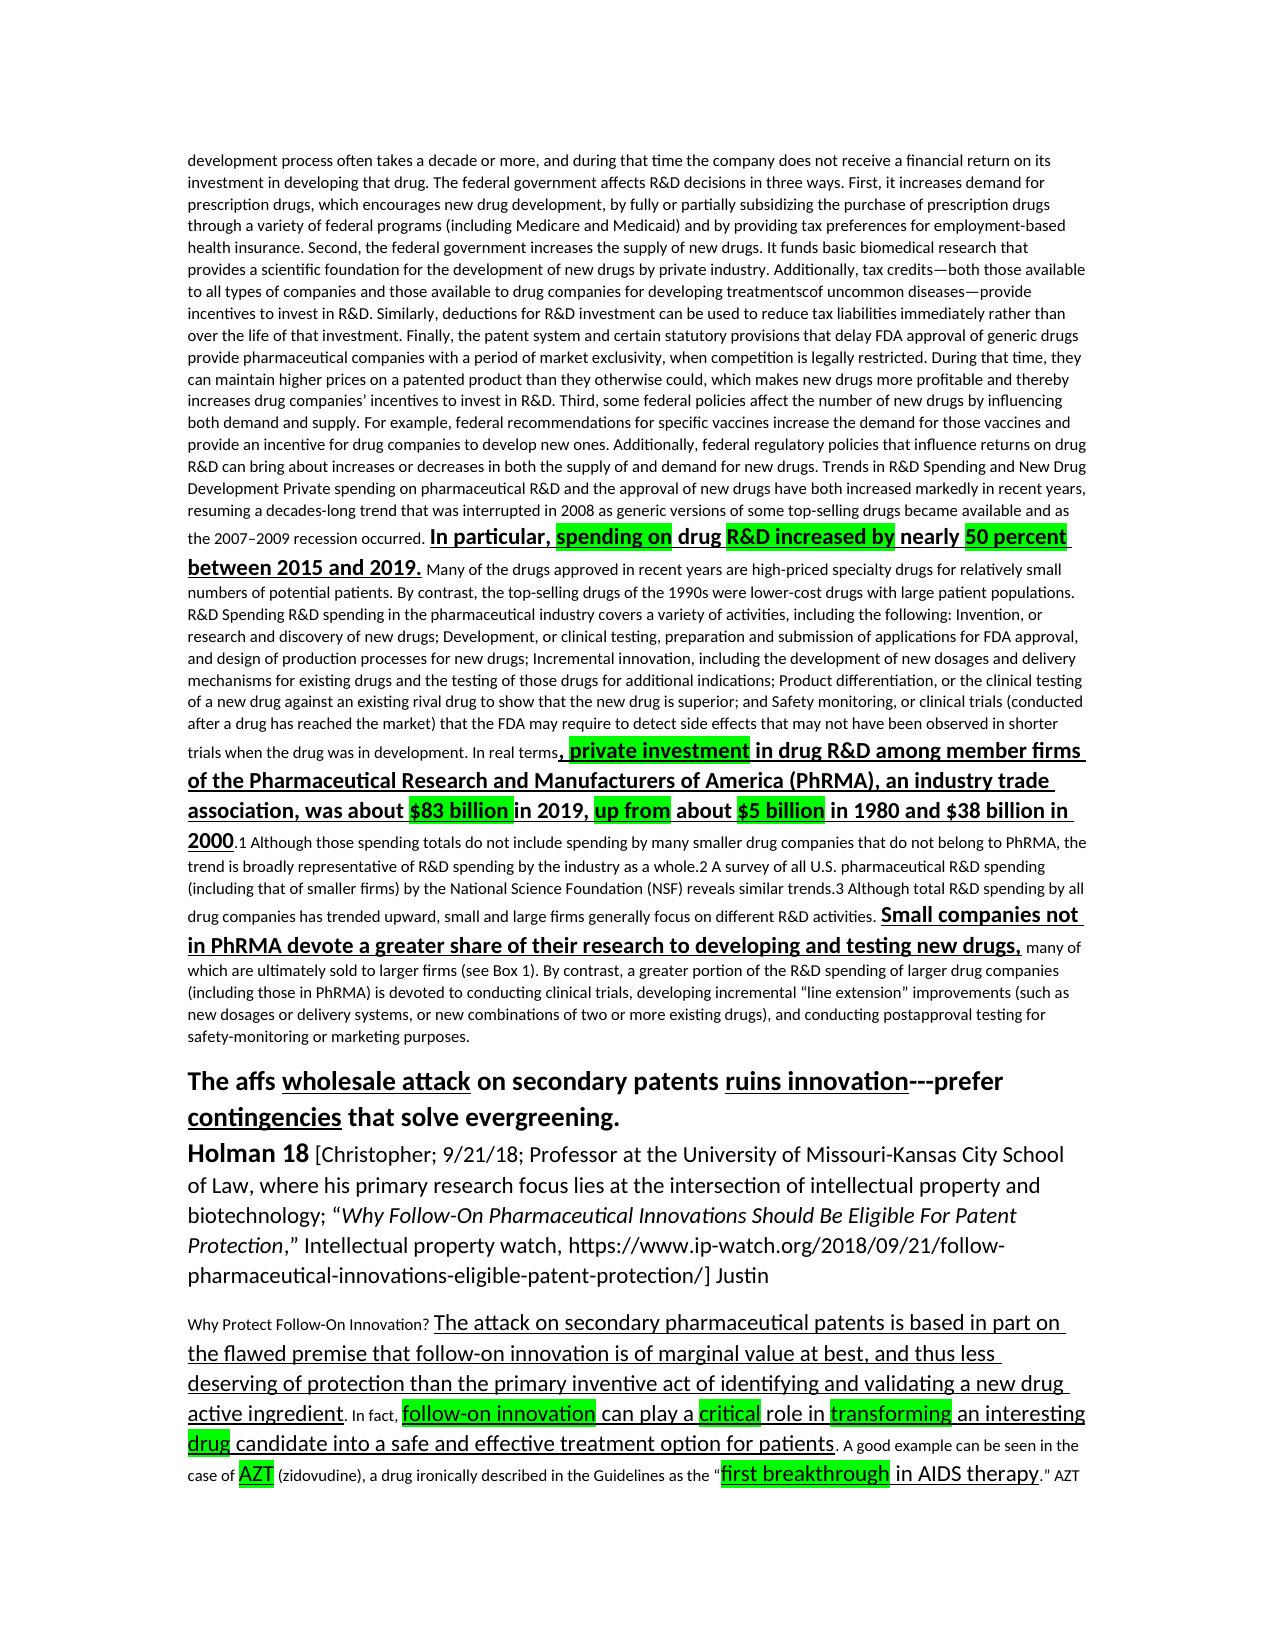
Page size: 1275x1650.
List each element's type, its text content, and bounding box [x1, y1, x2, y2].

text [187, 150, 1087, 1046]
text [187, 1308, 1087, 1488]
text Holman 18 [Christopher; 9/21/18; Professor at the University of Missouri-Kansas City School of Law, where his primary research focus lies at the intersection of intellectual property and biotechnology; “Why Follow-On Pharmaceutical Innovations Should Be Eligible For Patent Protection,” Intellectual property watch, https://www.ip-watch.org/2018/09/21/follow-pharmaceutical-innovations-eligible-patent-protection/] Justin [187, 1136, 1087, 1290]
subtitle The affs wholesale attack on secondary patents ruins innovation---prefer contingencies that solve evergreening. [187, 1064, 1087, 1133]
